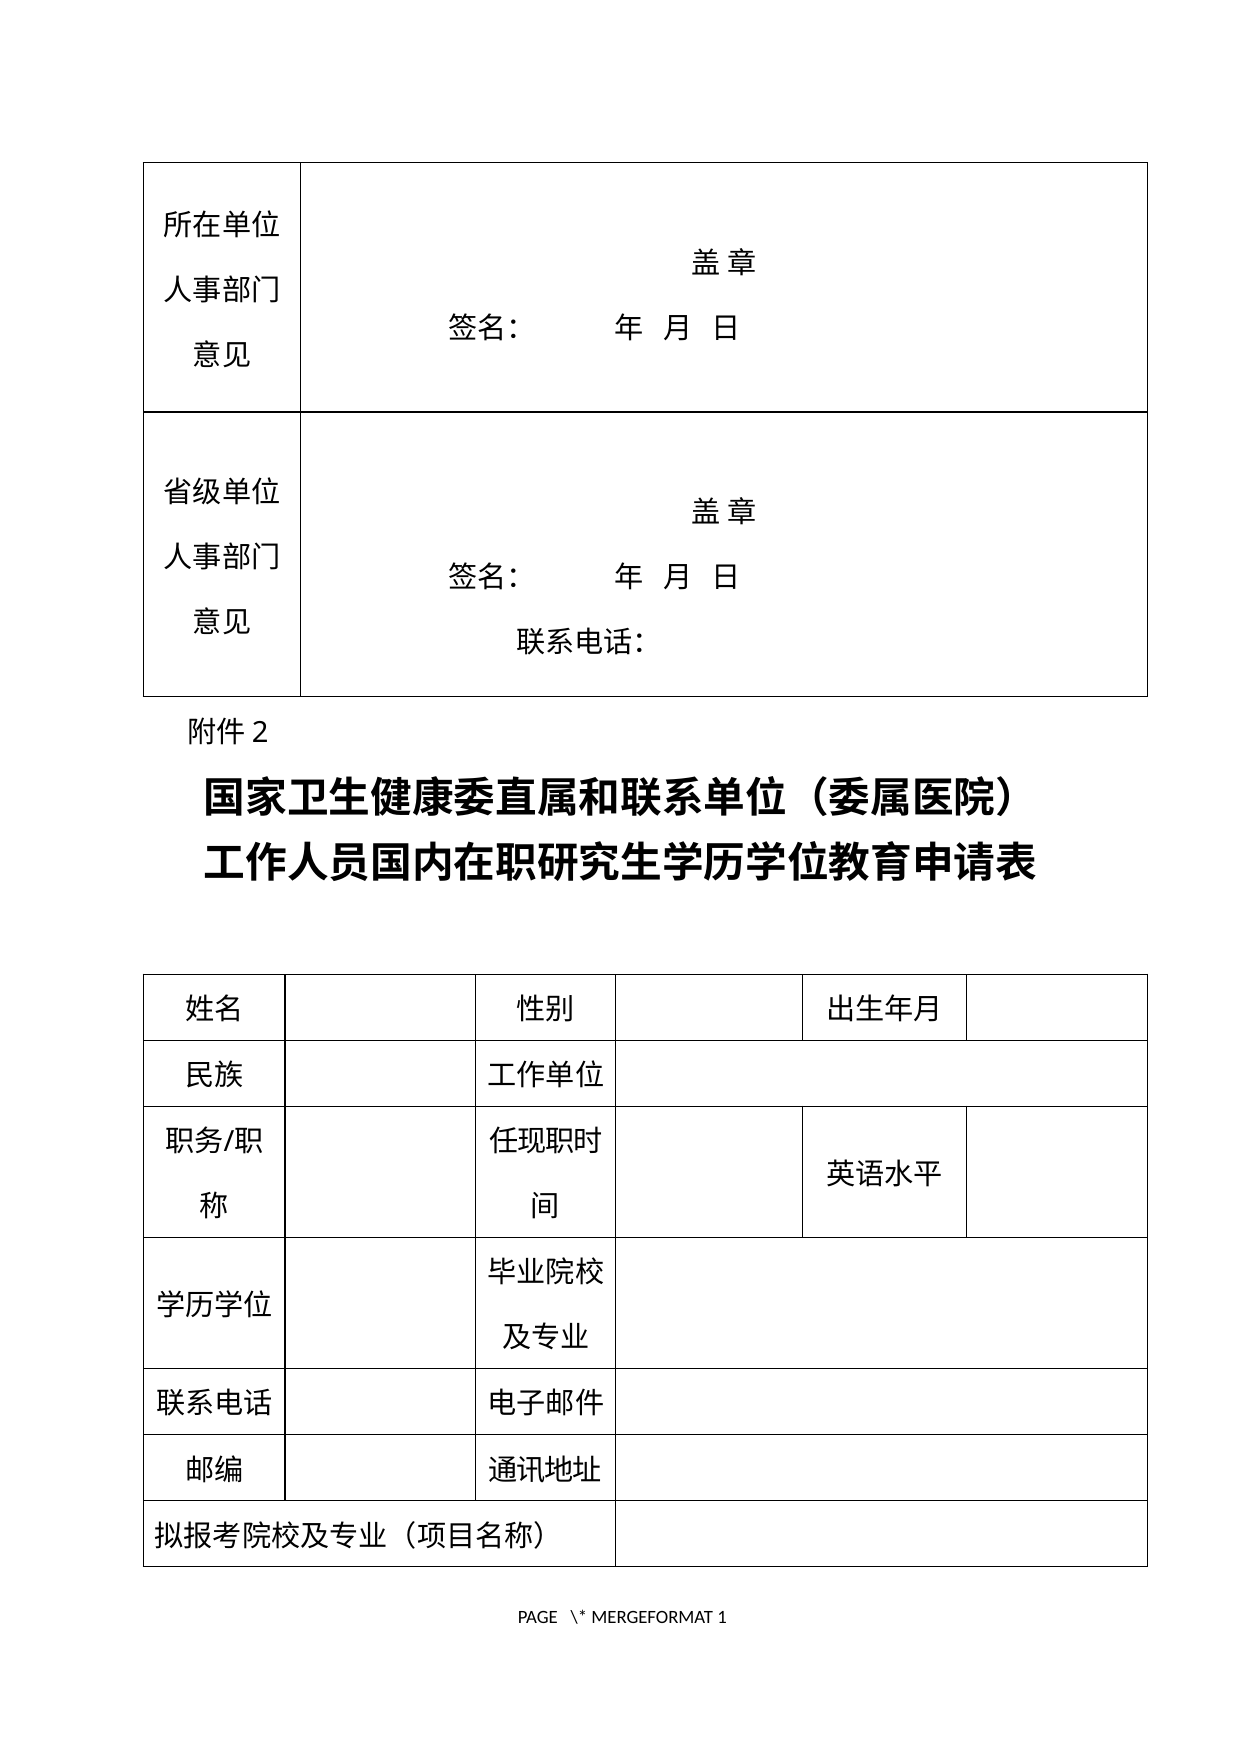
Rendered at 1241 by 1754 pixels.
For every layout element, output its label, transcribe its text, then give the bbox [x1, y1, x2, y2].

table_cell 通讯地址 [476, 1435, 615, 1500]
table_cell 毕业院校及专业 [476, 1238, 615, 1368]
table_cell [286, 1369, 475, 1434]
table_cell [616, 1435, 1147, 1500]
table_cell [616, 1041, 1147, 1106]
table_header 姓名 [144, 975, 284, 1039]
table_header 出生年月 [803, 975, 966, 1039]
text 附件2 [187, 697, 1053, 762]
table_cell [286, 1435, 475, 1500]
table_cell [616, 1238, 1147, 1368]
table_cell 民族 [144, 1041, 284, 1106]
table_header [616, 975, 802, 1039]
table_cell [616, 1369, 1147, 1434]
table_cell [286, 1107, 475, 1237]
table_cell 任现职时间 [476, 1107, 615, 1237]
table_header 性别 [476, 975, 615, 1039]
table_cell 工作单位 [476, 1041, 615, 1106]
table_cell 盖 章 签名： 年 月 日 [301, 163, 1147, 411]
table_cell [616, 1107, 802, 1237]
table_cell 联系电话 [144, 1369, 284, 1434]
table_cell 学历学位 [144, 1238, 284, 1368]
table_cell 拟报考院校及专业（项目名称） [144, 1501, 615, 1566]
table_cell [286, 1041, 475, 1106]
table_cell 职务/职称 [144, 1107, 284, 1237]
table_cell 省级单位 人事部门 意见 [144, 413, 300, 696]
table_cell 英语水平 [803, 1107, 966, 1237]
text 工作人员国内在职研究生学历学位教育申请表 [187, 827, 1053, 892]
table_cell 盖 章 签名： 年 月 日 联系电话： [301, 413, 1147, 696]
table_cell [286, 1238, 475, 1368]
table_header [286, 975, 475, 1039]
table_cell [616, 1501, 1147, 1566]
table_cell 电子邮件 [476, 1369, 615, 1434]
text 国家卫生健康委直属和联系单位（委属医院） [187, 762, 1053, 827]
table_cell [967, 1107, 1147, 1237]
table_cell 邮编 [144, 1435, 284, 1500]
table_header [967, 975, 1147, 1039]
table_cell 所在单位 人事部门 意见 [144, 163, 300, 411]
